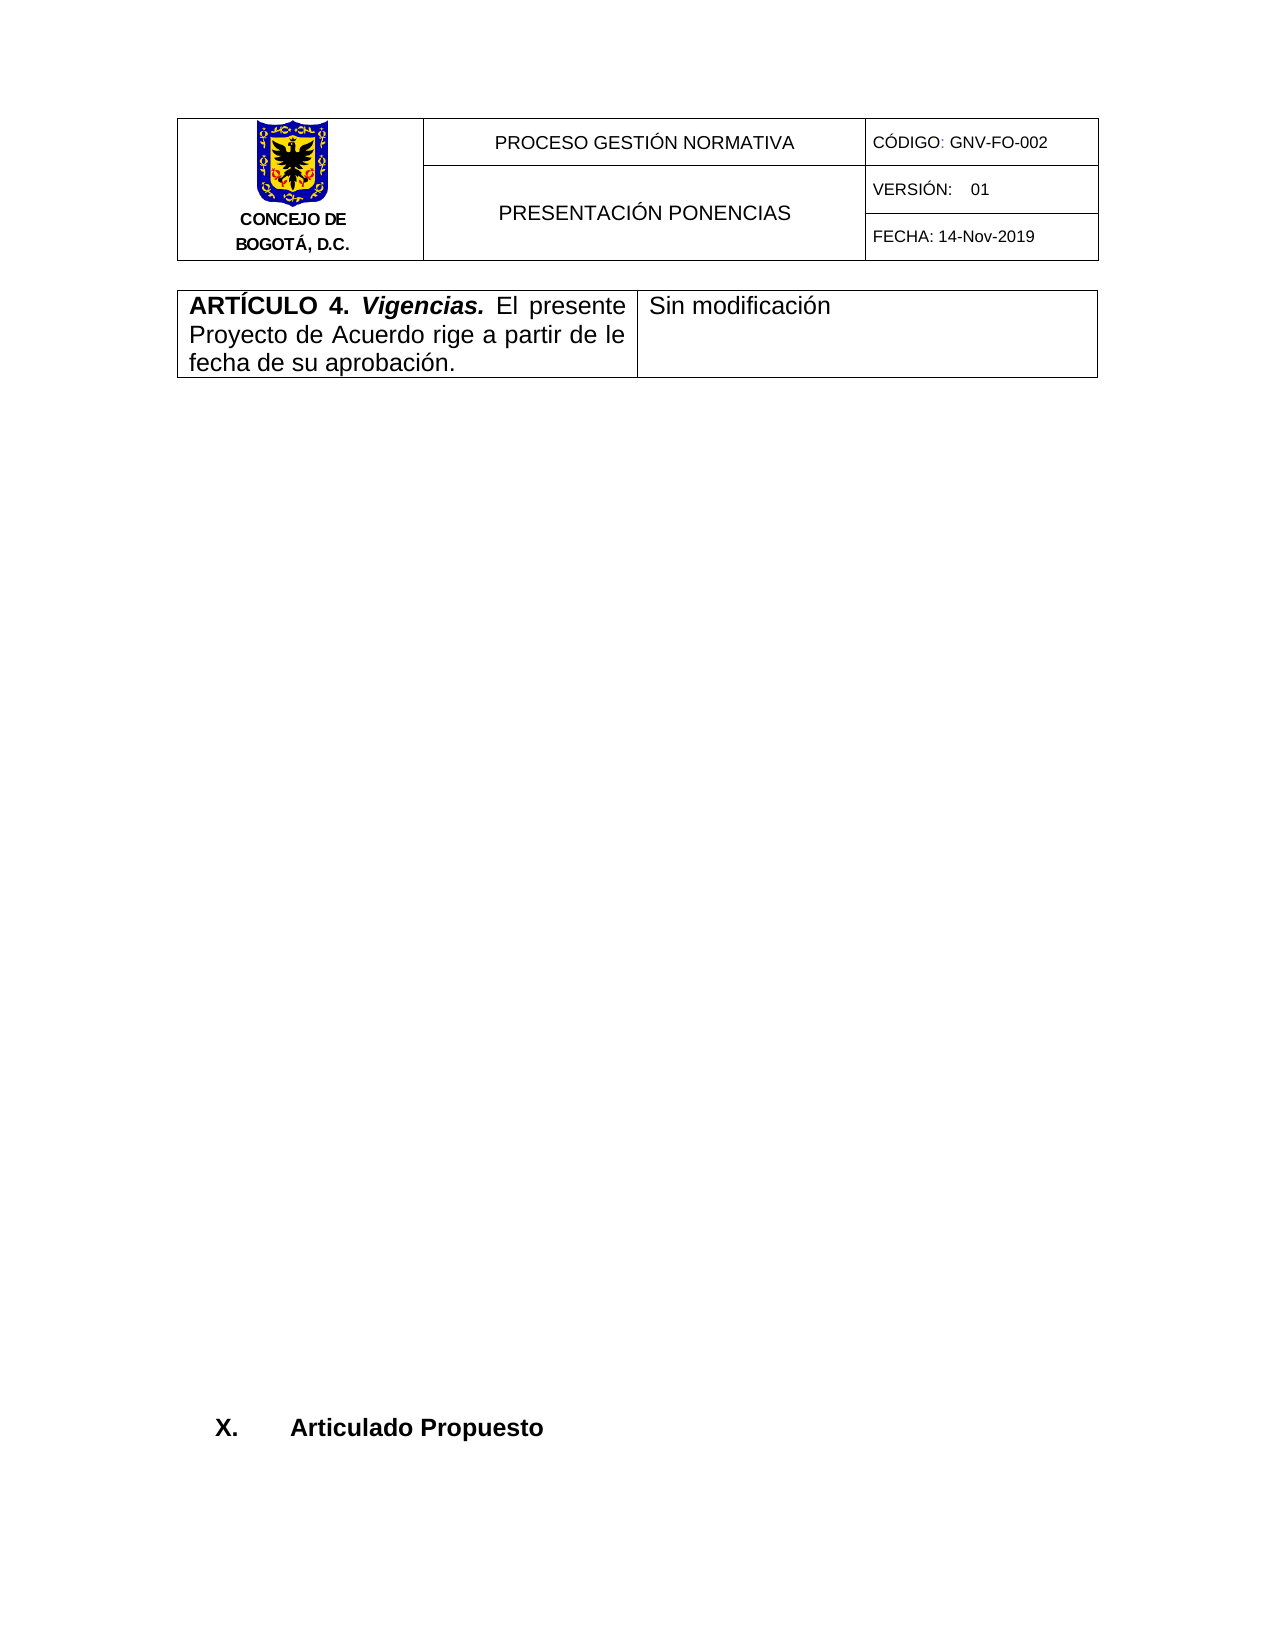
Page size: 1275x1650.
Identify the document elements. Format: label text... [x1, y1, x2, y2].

table_cell ARTÍCULO 4. Vigencias. El presente Proyecto de Acuerdo rige a partir de le fecha de su aprobación. [178, 291, 637, 377]
table_cell Sin modificación [638, 291, 1097, 377]
list Articulado Propuesto [215, 1413, 1098, 1442]
